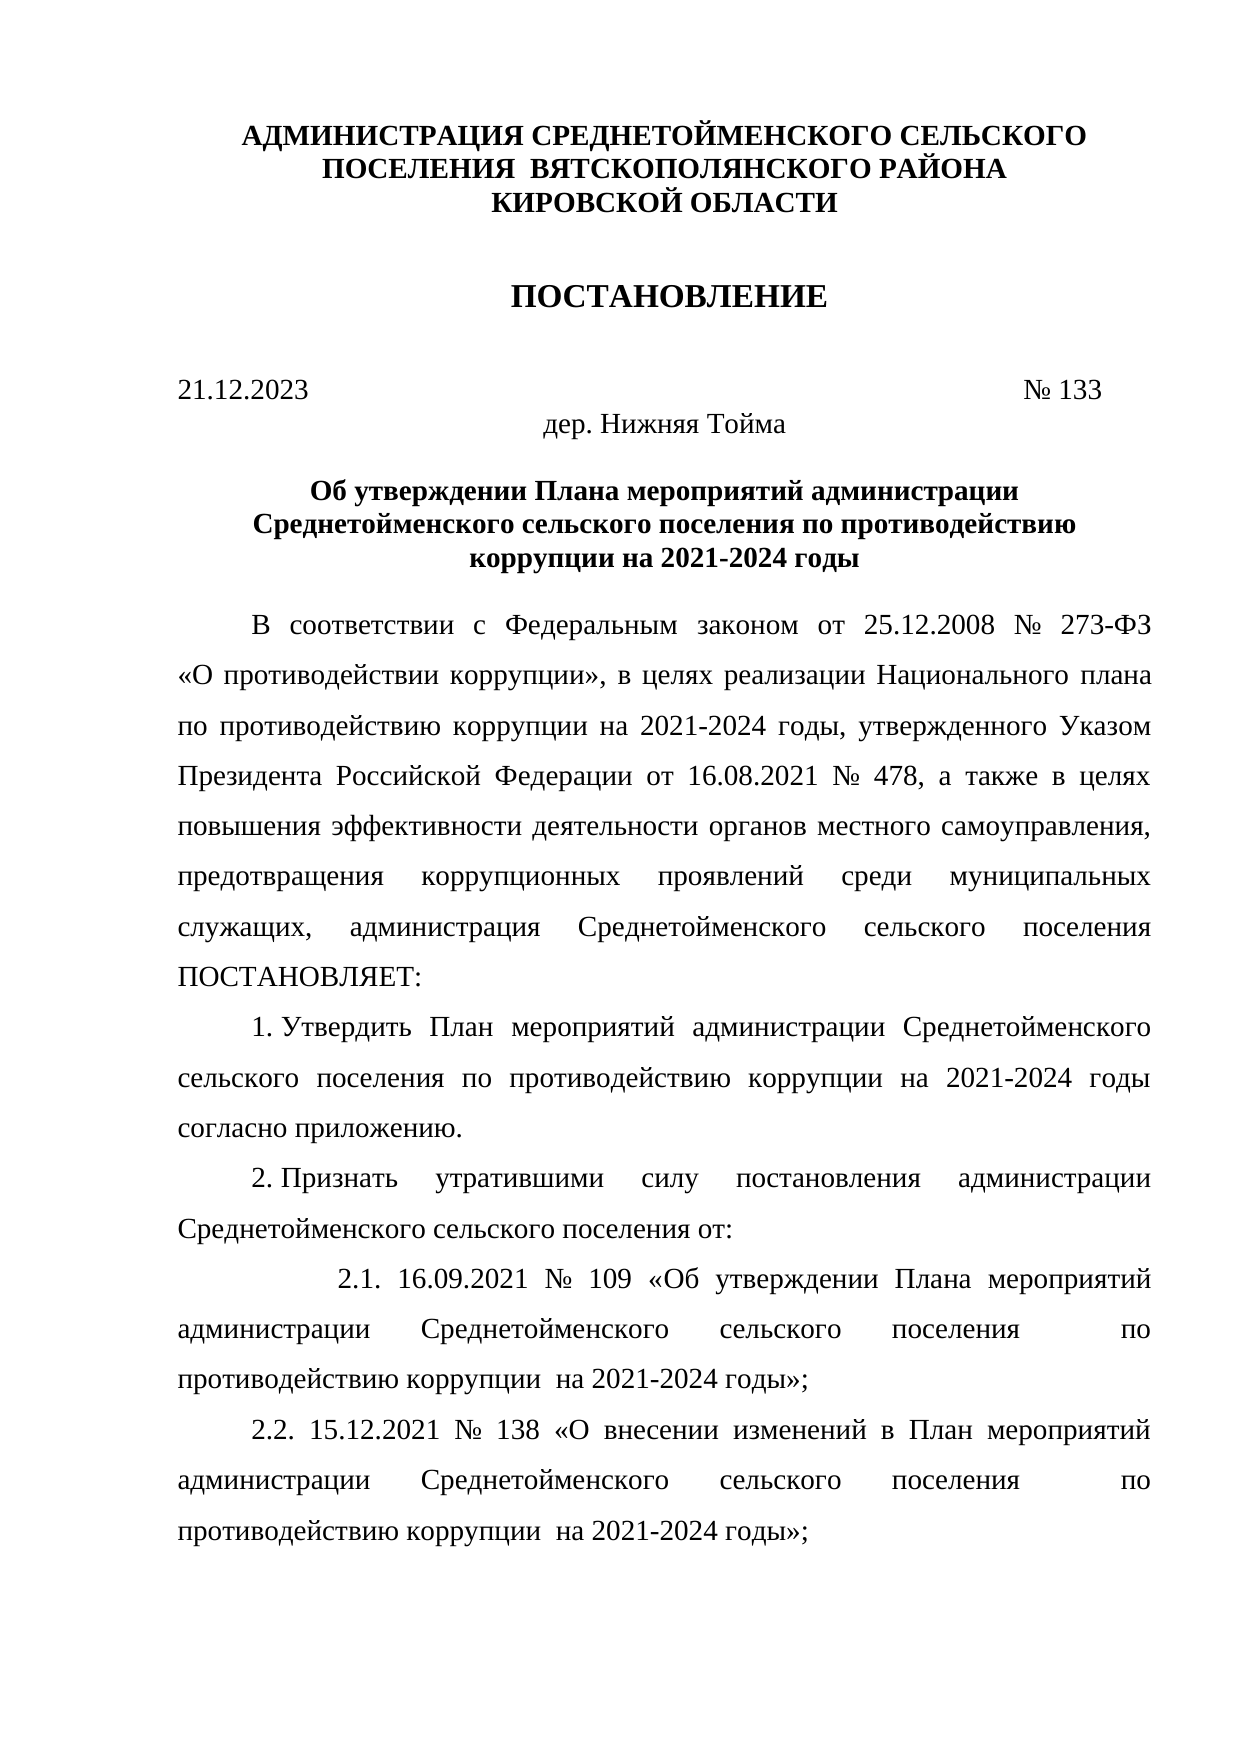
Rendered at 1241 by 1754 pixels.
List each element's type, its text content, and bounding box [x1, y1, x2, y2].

text дер. Нижняя Тойма [177, 406, 1152, 439]
text Об утверждении Плана мероприятий администрации Среднетойменского сельского поселения по противодействию коррупции на 2021-2024 годы [177, 473, 1152, 573]
text ПОСТАНОВЛЕНИЕ [177, 276, 1152, 315]
text 21.12.2023 № 133 [177, 372, 1152, 406]
text 2.1. 16.09.2021 № 109 «Об утверждении Плана мероприятий администрации Среднетойменского сельского поселения по противодействию коррупции на 2021-2024 годы»; [177, 1261, 1152, 1395]
text КИРОВСКОЙ ОБЛАСТИ [177, 185, 1152, 219]
text 2.2. 15.12.2021 № 138 «О внесении изменений в План мероприятий администрации Среднетойменского сельского поселения по противодействию коррупции на 2021-2024 годы»; [177, 1412, 1152, 1546]
list Признать утратившими силу постановления администрации Среднетойменского сельского поселения от: [177, 1160, 1152, 1244]
text АДМИНИСТРАЦИЯ СРЕДНЕТОЙМЕНСКОГО СЕЛЬСКОГО ПОСЕЛЕНИЯ ВЯТСКОПОЛЯНСКОГО РАЙОНА [177, 118, 1152, 185]
text В соответствии с Федеральным законом от 25.12.2008 № 273-ФЗ «О противодействии коррупции», в целях реализации Национального плана по противодействию коррупции на 2021-2024 годы, утвержденного Указом Президента Российской Федерации от 16.08.2021 № 478, а также в целях повышения эффективности деятельности органов местного самоуправления, предотвращения коррупционных проявлений среди муниципальных служащих, администрация Среднетойменского сельского поселения ПОСТАНОВЛЯЕТ: [177, 607, 1152, 993]
list Утвердить План мероприятий администрации Среднетойменского сельского поселения по противодействию коррупции на 2021-2024 годы согласно приложению. [177, 1009, 1152, 1144]
